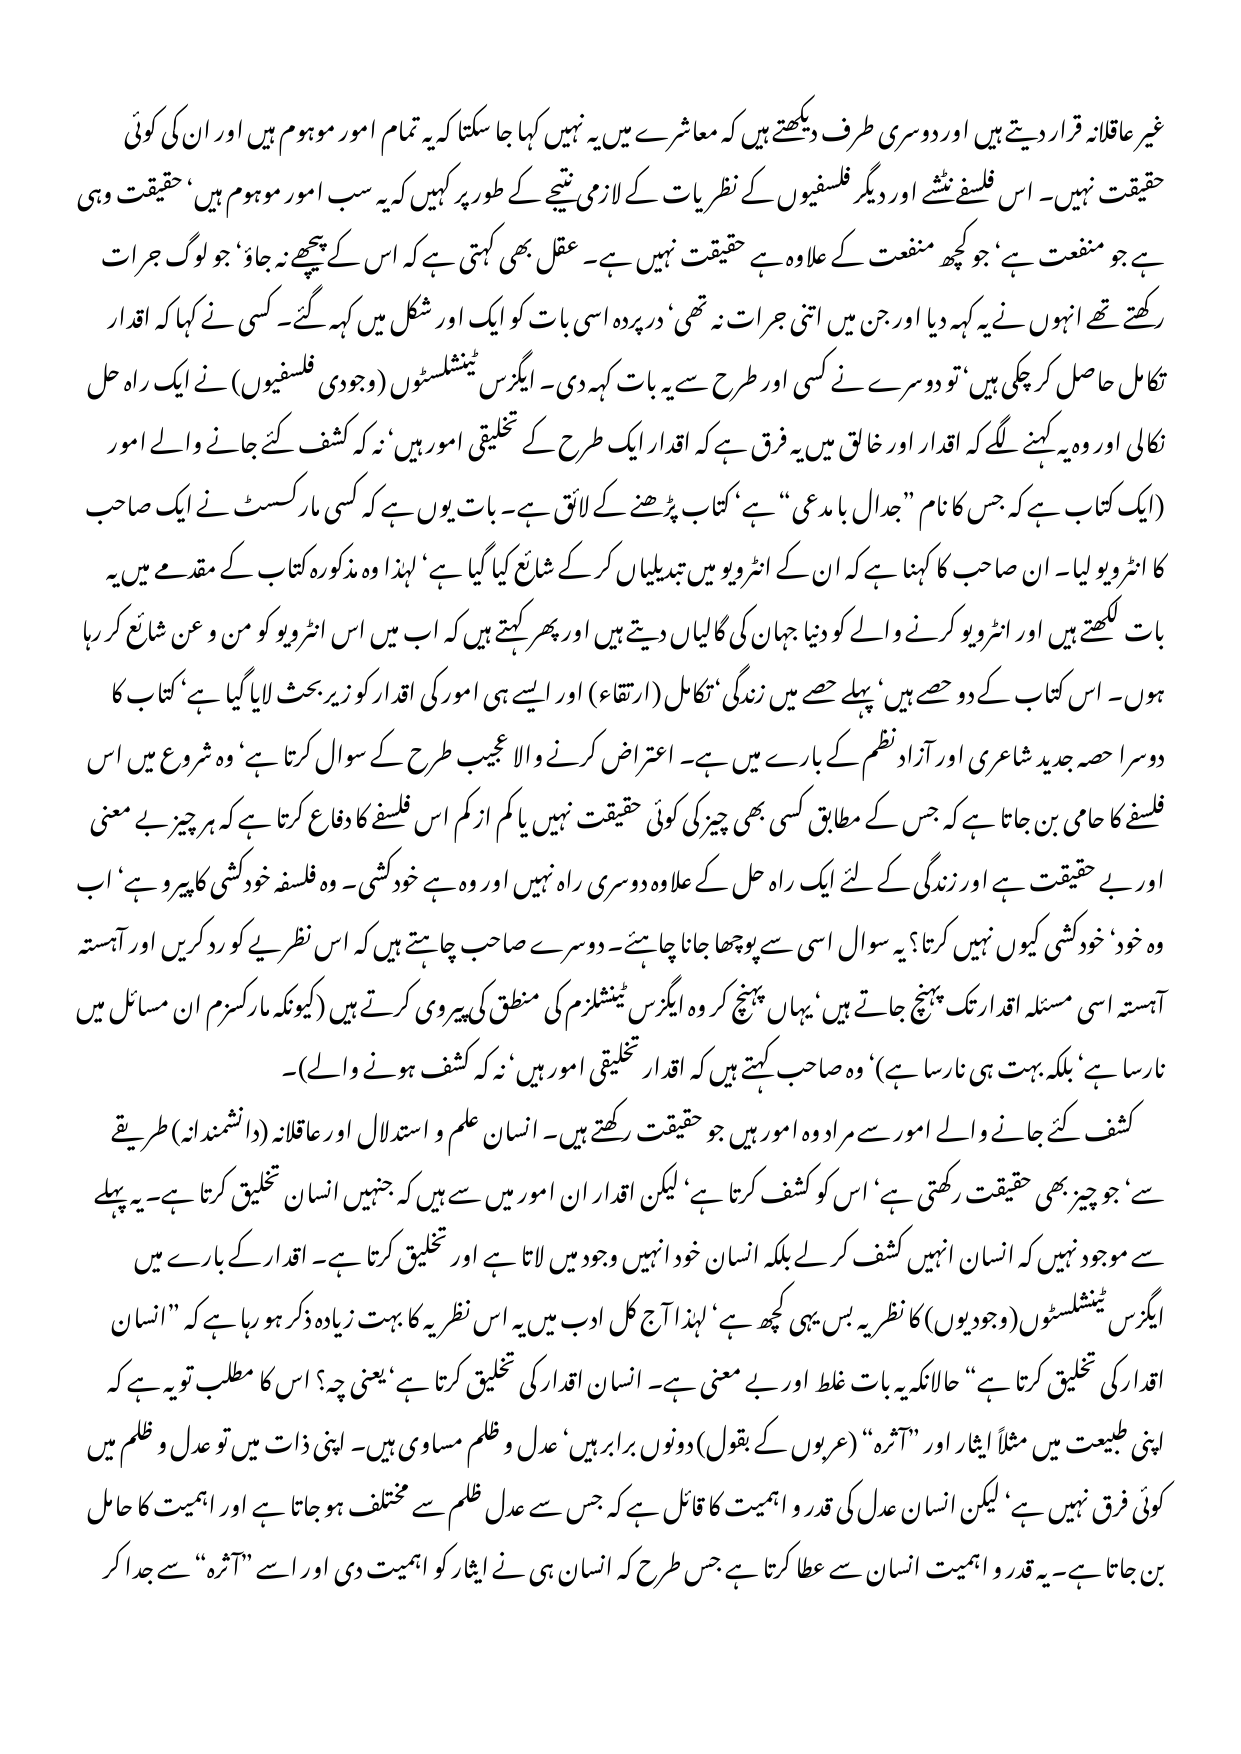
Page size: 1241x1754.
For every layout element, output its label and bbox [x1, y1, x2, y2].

text [75, 1094, 1165, 1594]
text [75, 94, 1165, 1094]
